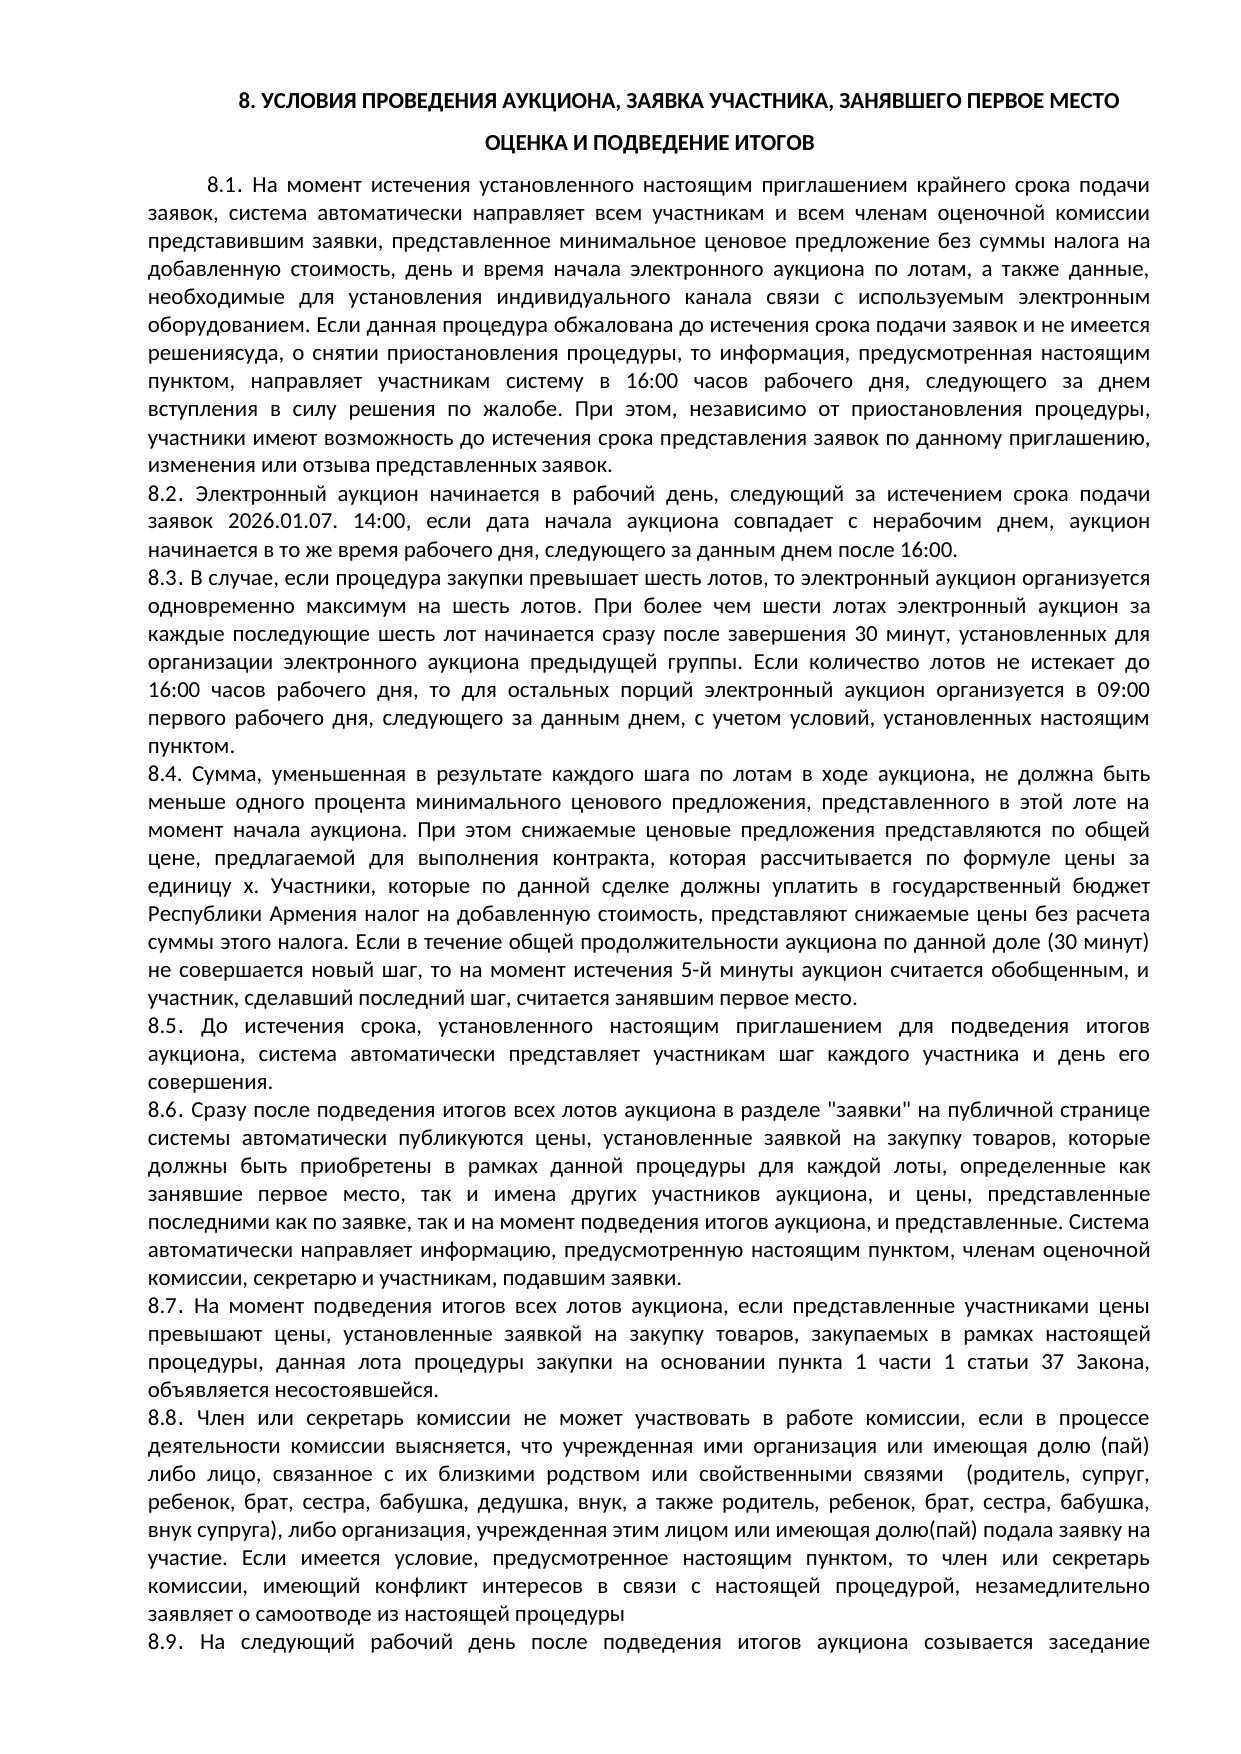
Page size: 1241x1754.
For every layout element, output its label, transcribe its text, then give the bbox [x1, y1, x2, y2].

text 8.6․ Сразу после подведения итогов всех лотов аукциона в разделе "заявки" на публичной странице системы автоматически публикуются цены, установленные заявкой на закупку товаров, которые должны быть приобретены в рамках данной процедуры для каждой лоты, определенные как занявшие первое место, так и имена других участников аукциона, и цены, представленные последними как по заявке, так и на момент подведения итогов аукциона, и представленные. Система автоматически направляет информацию, предусмотренную настоящим пунктом, членам оценочной комиссии, секретарю и участникам, подавшим заявки. [148, 1095, 1152, 1291]
text 8.3․ В случае, если процедура закупки превышает шесть лотов, то электронный аукцион организуется одновременно максимум на шесть лотов. При более чем шести лотах электронный аукцион за каждые последующие шесть лот начинается сразу после завершения 30 минут, установленных для организации электронного аукциона предыдущей группы. Если количество лотов не истекает до 16:00 часов рабочего дня, то для остальных порций электронный аукцион организуется в 09:00 первого рабочего дня, следующего за данным днем, с учетом условий, установленных настоящим пунктом. [148, 563, 1152, 759]
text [148, 1627, 1152, 1656]
text 8. УСЛОВИЯ ПРОВЕДЕНИЯ АУКЦИОНА, ЗАЯВКА УЧАСТНИКА, ЗАНЯВШЕГО ПЕРВОЕ МЕСТО ОЦЕНКА И ПОДВЕДЕНИЕ ИТОГОВ [148, 86, 1152, 156]
text 8.8․ Член или секретарь комиссии не может участвовать в работе комиссии, если в процессе деятельности комиссии выясняется, что учрежденная ими организация или имеющая долю (пай) либо лицо, связанное с их близкими родством или свойственными связями (родитель, супруг, ребенок, брат, сестра, бабушка, дедушка, внук, а также родитель, ребенок, брат, сестра, бабушка, внук супруга), либо организация, учрежденная этим лицом или имеющая долю(пай) подала заявку на участие. Если имеется условие, предусмотренное настоящим пунктом, то член или секретарь комиссии, имеющий конфликт интересов в связи с настоящей процедурой, незамедлительно заявляет о самоотводе из настоящей процедуры [148, 1403, 1152, 1627]
text 8.1․ На момент истечения установленного настоящим приглашением крайнего срока подачи заявок, система автоматически направляет всем участникам и всем членам оценочной комиссии представившим заявки, представленное минимальное ценовое предложение без суммы налога на добавленную стоимость, день и время начала электронного аукциона по лотам, а также данные, необходимые для установления индивидуального канала связи с используемым электронным оборудованием. Если данная процедура обжалована до истечения срока подачи заявок и не имеется решениясуда, о снятии приостановления процедуры, то информация, предусмотренная настоящим пунктом, направляет участникам систему в 16:00 часов рабочего дня, следующего за днем вступления в силу решения по жалобе. При этом, независимо от приостановления процедуры, участники имеют возможность до истечения срока представления заявок по данному приглашению, изменения или отзыва представленных заявок. [148, 170, 1152, 479]
text 8.7․ На момент подведения итогов всех лотов аукциона, если представленные участниками цены превышают цены, установленные заявкой на закупку товаров, закупаемых в рамках настоящей процедуры, данная лота процедуры закупки на основании пункта 1 части 1 статьи 37 Закона, объявляется несостоявшейся. [148, 1291, 1152, 1403]
text 8.2․ Электронный аукцион начинается в рабочий день, следующий за истечением срока подачи заявок 2026.01.07. 14:00 , если дата начала аукциона совпадает с нерабочим днем, аукцион начинается в то же время рабочего дня, следующего за данным днем после 16:00. [148, 479, 1152, 563]
text 8.5․ До истечения срока, установленного настоящим приглашением для подведения итогов аукциона, система автоматически представляет участникам шаг каждого участника и день его совершения. [148, 1011, 1152, 1095]
text 8.4. Сумма, уменьшенная в результате каждого шага по лотам в ходе аукциона, не должна быть меньше одного процента минимального ценового предложения, представленного в этой лоте на момент начала аукциона. При этом снижаемые ценовые предложения представляются по общей цене, предлагаемой для выполнения контракта, которая рассчитывается по формуле цены за единицу x. Участники, которые по данной сделке должны уплатить в государственный бюджет Республики Армения налог на добавленную стоимость, представляют снижаемые цены без расчета суммы этого налога. Если в течение общей продолжительности аукциона по данной доле (30 минут) не совершается новый шаг, то на момент истечения 5-й минуты аукцион считается обобщенным, и участник, сделавший последний шаг, считается занявшим первое место. [148, 759, 1152, 1011]
